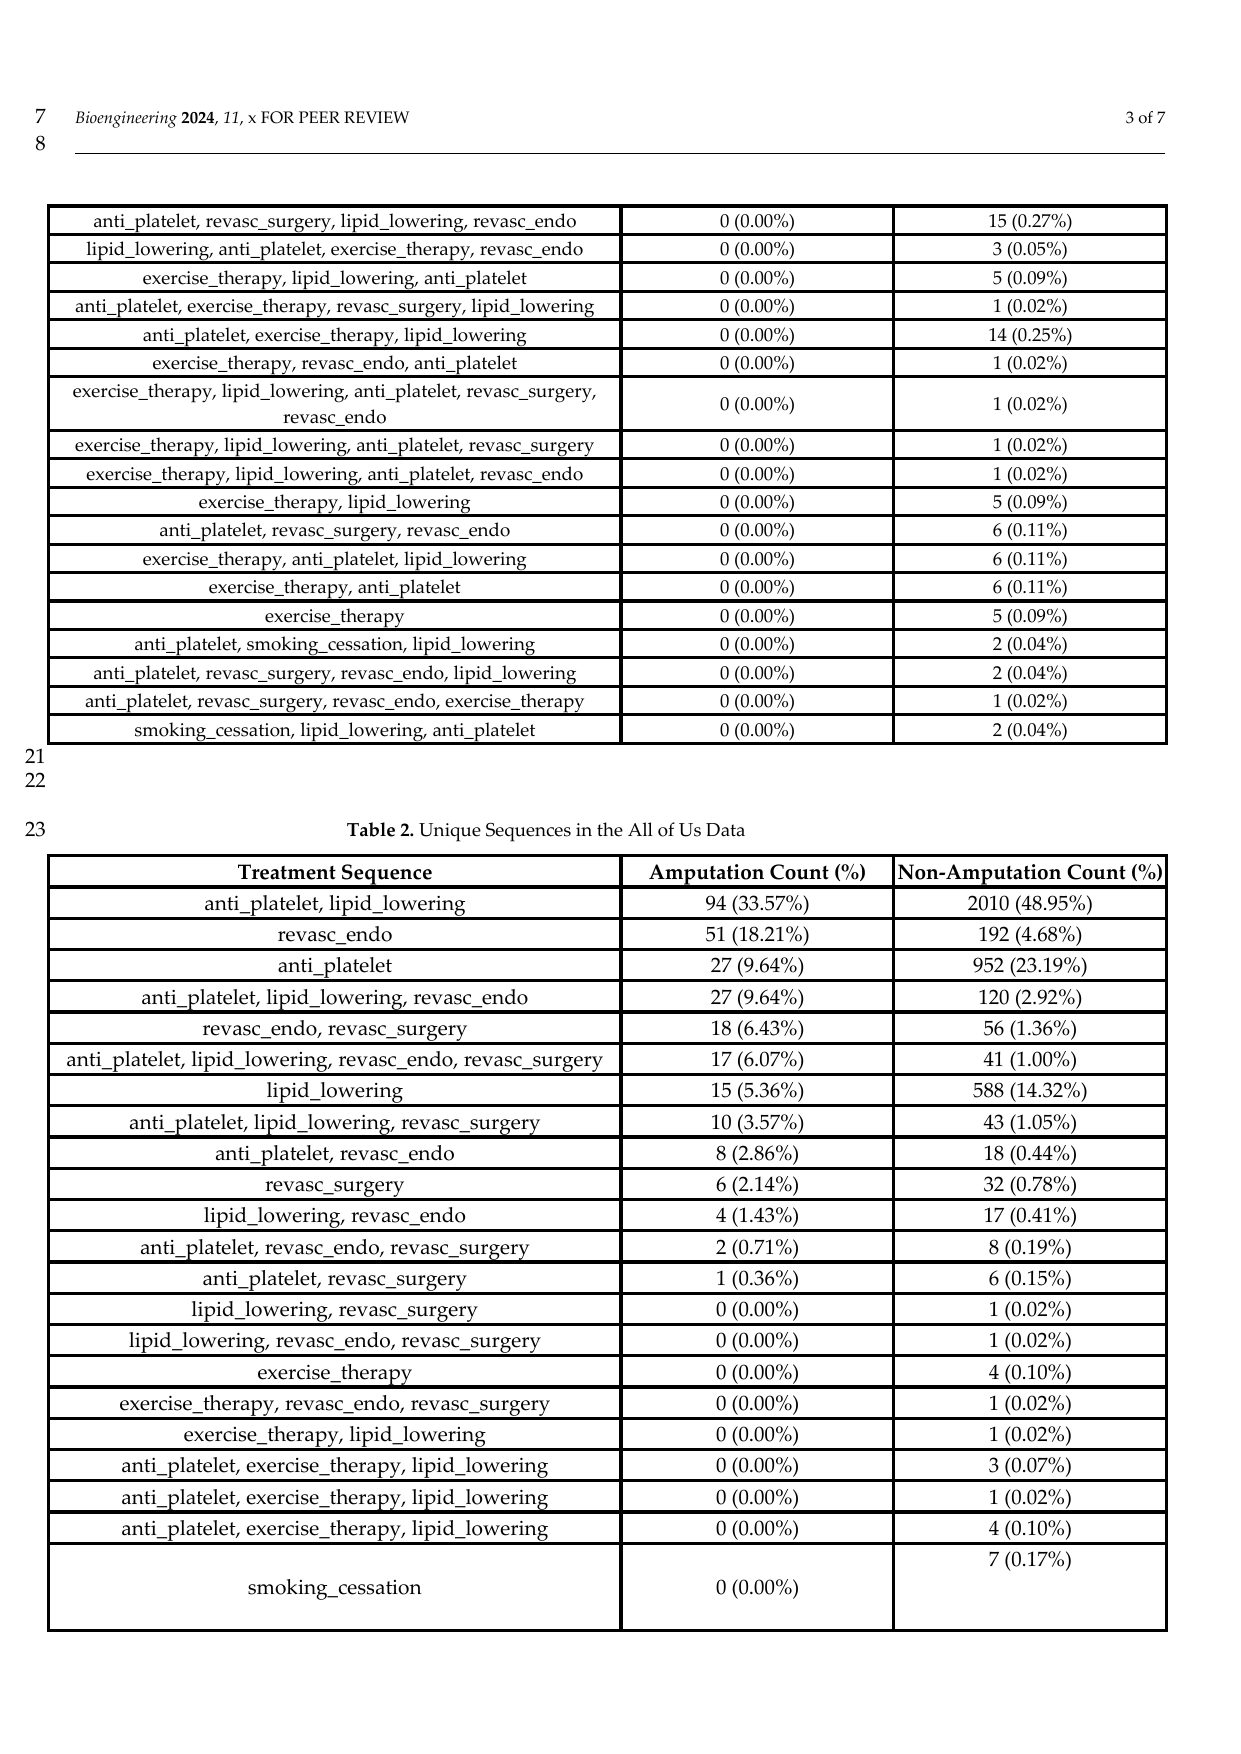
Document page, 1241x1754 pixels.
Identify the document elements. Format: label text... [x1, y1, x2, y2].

table_cell 10 (3.57%) [623, 1107, 892, 1135]
table_cell exercise_therapy, revasc_endo, revasc_surgery [50, 1389, 619, 1417]
table_cell 1 (0.02%) [895, 378, 1165, 429]
table_cell 2 (0.71%) [623, 1232, 892, 1260]
table_cell 2 (0.04%) [895, 631, 1165, 656]
table_cell 15 (0.27%) [895, 208, 1165, 233]
table_cell lipid_lowering, revasc_endo, revasc_surgery [50, 1326, 619, 1354]
table_cell 0 (0.00%) [623, 236, 892, 261]
table_cell 0 (0.00%) [623, 1451, 892, 1479]
table_cell 588 (14.32%) [895, 1076, 1165, 1104]
table_cell anti_platelet, lipid_lowering [50, 889, 619, 917]
table_cell 2 (0.04%) [895, 716, 1165, 742]
table_cell 1 (0.02%) [895, 1295, 1165, 1323]
table_cell 0 (0.00%) [623, 1514, 892, 1542]
table_cell 0 (0.00%) [623, 460, 892, 486]
table_cell 3 (0.05%) [895, 236, 1165, 261]
table_cell 120 (2.92%) [895, 982, 1165, 1010]
table_cell exercise_therapy, lipid_lowering [50, 1420, 619, 1448]
table_cell 0 (0.00%) [623, 517, 892, 542]
table_cell 1 (0.02%) [895, 460, 1165, 486]
table_cell 1 (0.02%) [895, 293, 1165, 318]
table_cell anti_platelet, lipid_lowering, revasc_endo [50, 982, 619, 1010]
table_cell 56 (1.36%) [895, 1014, 1165, 1042]
table_header Treatment Sequence [50, 857, 619, 885]
table_cell smoking_cessation [50, 1545, 619, 1629]
table_cell 2 (0.04%) [895, 659, 1165, 685]
table_cell 0 (0.00%) [623, 659, 892, 685]
table_cell 0 (0.00%) [623, 1357, 892, 1385]
table_cell 5 (0.09%) [895, 489, 1165, 514]
table_cell anti_platelet, revasc_surgery [50, 1264, 619, 1292]
table_cell 27 (9.64%) [623, 951, 892, 979]
table_cell 6 (2.14%) [623, 1170, 892, 1198]
table_cell anti_platelet [50, 951, 619, 979]
table_cell exercise_therapy, lipid_lowering, anti_platelet, revasc_endo [50, 460, 619, 486]
table_cell 5 (0.09%) [895, 264, 1165, 290]
table_cell lipid_lowering, revasc_surgery [50, 1295, 619, 1323]
table_cell 1 (0.02%) [895, 350, 1165, 375]
table_cell 1 (0.02%) [895, 1389, 1165, 1417]
table_cell 4 (0.10%) [895, 1514, 1165, 1542]
table_cell 952 (23.19%) [895, 951, 1165, 979]
table_cell 0 (0.00%) [623, 321, 892, 347]
table_cell smoking_cessation, lipid_lowering, anti_platelet [50, 716, 619, 742]
table_cell exercise_therapy [50, 603, 619, 628]
table_cell 8 (0.19%) [895, 1232, 1165, 1260]
table_cell 7 (0.17%) [895, 1545, 1165, 1629]
table_cell 32 (0.78%) [895, 1170, 1165, 1198]
table_cell anti_platelet, lipid_lowering, revasc_surgery [50, 1107, 619, 1135]
table_cell 18 (0.44%) [895, 1139, 1165, 1167]
table_cell revasc_surgery [50, 1170, 619, 1198]
table_cell 6 (0.11%) [895, 546, 1165, 571]
table_cell 0 (0.00%) [623, 264, 892, 290]
table_cell 15 (5.36%) [623, 1076, 892, 1104]
table_cell 0 (0.00%) [623, 489, 892, 514]
table_cell 0 (0.00%) [623, 208, 892, 233]
table_cell 43 (1.05%) [895, 1107, 1165, 1135]
table_cell anti_platelet, exercise_therapy, revasc_surgery, lipid_lowering [50, 293, 619, 318]
table_cell 41 (1.00%) [895, 1045, 1165, 1073]
table_cell anti_platelet, revasc_endo [50, 1139, 619, 1167]
table_cell 0 (0.00%) [623, 378, 892, 429]
table_cell exercise_therapy, lipid_lowering, anti_platelet, revasc_surgery, revasc_endo [50, 378, 619, 429]
table_cell 0 (0.00%) [623, 688, 892, 713]
table_cell 0 (0.00%) [623, 1420, 892, 1448]
table_cell lipid_lowering, revasc_endo [50, 1201, 619, 1229]
table_cell 5 (0.09%) [895, 603, 1165, 628]
table_cell exercise_therapy, anti_platelet [50, 574, 619, 599]
table_cell 2010 (48.95%) [895, 889, 1165, 917]
table_cell 1 (0.02%) [895, 1482, 1165, 1510]
table_cell 6 (0.11%) [895, 517, 1165, 542]
table_cell anti_platelet, smoking_cessation, lipid_lowering [50, 631, 619, 656]
table_cell anti_platelet, revasc_surgery, revasc_endo, lipid_lowering [50, 659, 619, 685]
table_cell exercise_therapy, lipid_lowering, anti_platelet, revasc_surgery [50, 432, 619, 457]
table_cell 0 (0.00%) [623, 546, 892, 571]
table_cell 0 (0.00%) [623, 1389, 892, 1417]
table_cell 17 (6.07%) [623, 1045, 892, 1073]
table_cell 14 (0.25%) [895, 321, 1165, 347]
table_cell exercise_therapy [50, 1357, 619, 1385]
text Table 2. Unique Sequences in the All of Us Data [347, 818, 1165, 842]
table_cell 0 (0.00%) [623, 1482, 892, 1510]
table_cell exercise_therapy, lipid_lowering [50, 489, 619, 514]
table_cell 1 (0.02%) [895, 688, 1165, 713]
table_cell 51 (18.21%) [623, 920, 892, 948]
table_cell 192 (4.68%) [895, 920, 1165, 948]
table_cell 27 (9.64%) [623, 982, 892, 1010]
table_cell 0 (0.00%) [623, 432, 892, 457]
table_cell 0 (0.00%) [623, 716, 892, 742]
table_cell 0 (0.00%) [623, 350, 892, 375]
table_cell 0 (0.00%) [623, 603, 892, 628]
table_cell revasc_endo [50, 920, 619, 948]
table_header Amputation Count (%) [623, 857, 892, 885]
table_cell 0 (0.00%) [623, 631, 892, 656]
table_cell anti_platelet, revasc_surgery, revasc_endo, exercise_therapy [50, 688, 619, 713]
table_cell exercise_therapy, lipid_lowering, anti_platelet [50, 264, 619, 290]
table_cell lipid_lowering, anti_platelet, exercise_therapy, revasc_endo [50, 236, 619, 261]
table_cell 94 (33.57%) [623, 889, 892, 917]
table_cell 0 (0.00%) [623, 1326, 892, 1354]
table_cell anti_platelet, exercise_therapy, lipid_lowering [50, 321, 619, 347]
table_cell exercise_therapy, revasc_endo, anti_platelet [50, 350, 619, 375]
table_cell 18 (6.43%) [623, 1014, 892, 1042]
table_cell anti_platelet, revasc_endo, revasc_surgery [50, 1232, 619, 1260]
table_cell 0 (0.00%) [623, 293, 892, 318]
table_cell 1 (0.02%) [895, 432, 1165, 457]
table_cell 0 (0.00%) [623, 1295, 892, 1323]
table_cell 6 (0.15%) [895, 1264, 1165, 1292]
table_cell anti_platelet, revasc_surgery, revasc_endo [50, 517, 619, 542]
table_header Non-Amputation Count (%) [895, 857, 1165, 885]
table_cell anti_platelet, exercise_therapy, lipid_lowering [50, 1451, 619, 1479]
table_cell 0 (0.00%) [623, 1545, 892, 1629]
table_cell anti_platelet, exercise_therapy, lipid_lowering [50, 1514, 619, 1542]
table_cell anti_platelet, lipid_lowering, revasc_endo, revasc_surgery [50, 1045, 619, 1073]
table_cell revasc_endo, revasc_surgery [50, 1014, 619, 1042]
table_cell 8 (2.86%) [623, 1139, 892, 1167]
table_cell 1 (0.02%) [895, 1326, 1165, 1354]
table_cell exercise_therapy, anti_platelet, lipid_lowering [50, 546, 619, 571]
table_cell anti_platelet, exercise_therapy, lipid_lowering [50, 1482, 619, 1510]
table_cell lipid_lowering [50, 1076, 619, 1104]
table_cell 1 (0.36%) [623, 1264, 892, 1292]
table_cell 1 (0.02%) [895, 1420, 1165, 1448]
table_cell 6 (0.11%) [895, 574, 1165, 599]
table_cell 0 (0.00%) [623, 574, 892, 599]
table_cell anti_platelet, revasc_surgery, lipid_lowering, revasc_endo [50, 208, 619, 233]
table_cell 4 (0.10%) [895, 1357, 1165, 1385]
table_cell 4 (1.43%) [623, 1201, 892, 1229]
table_cell 3 (0.07%) [895, 1451, 1165, 1479]
table_cell 17 (0.41%) [895, 1201, 1165, 1229]
